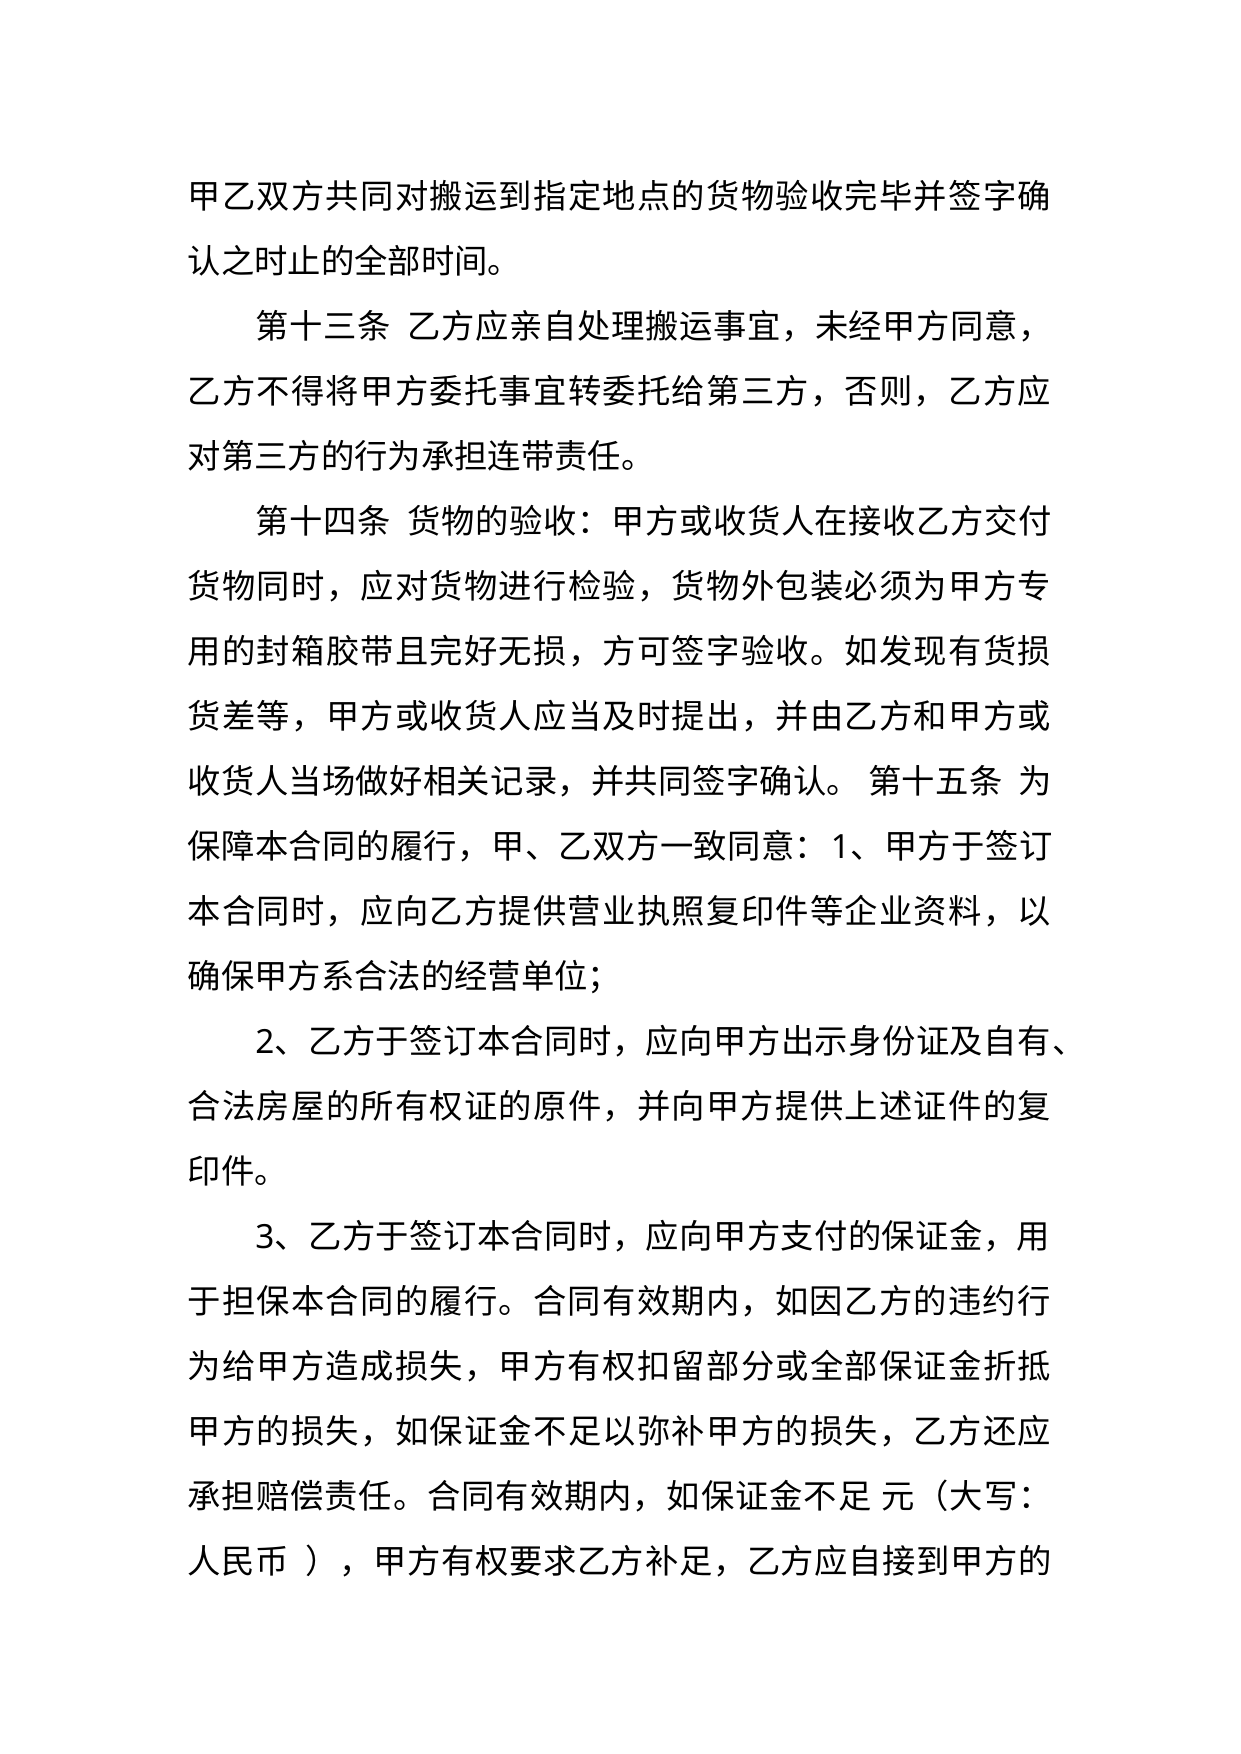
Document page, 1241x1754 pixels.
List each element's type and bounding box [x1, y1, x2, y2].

text [187, 162, 1053, 1592]
